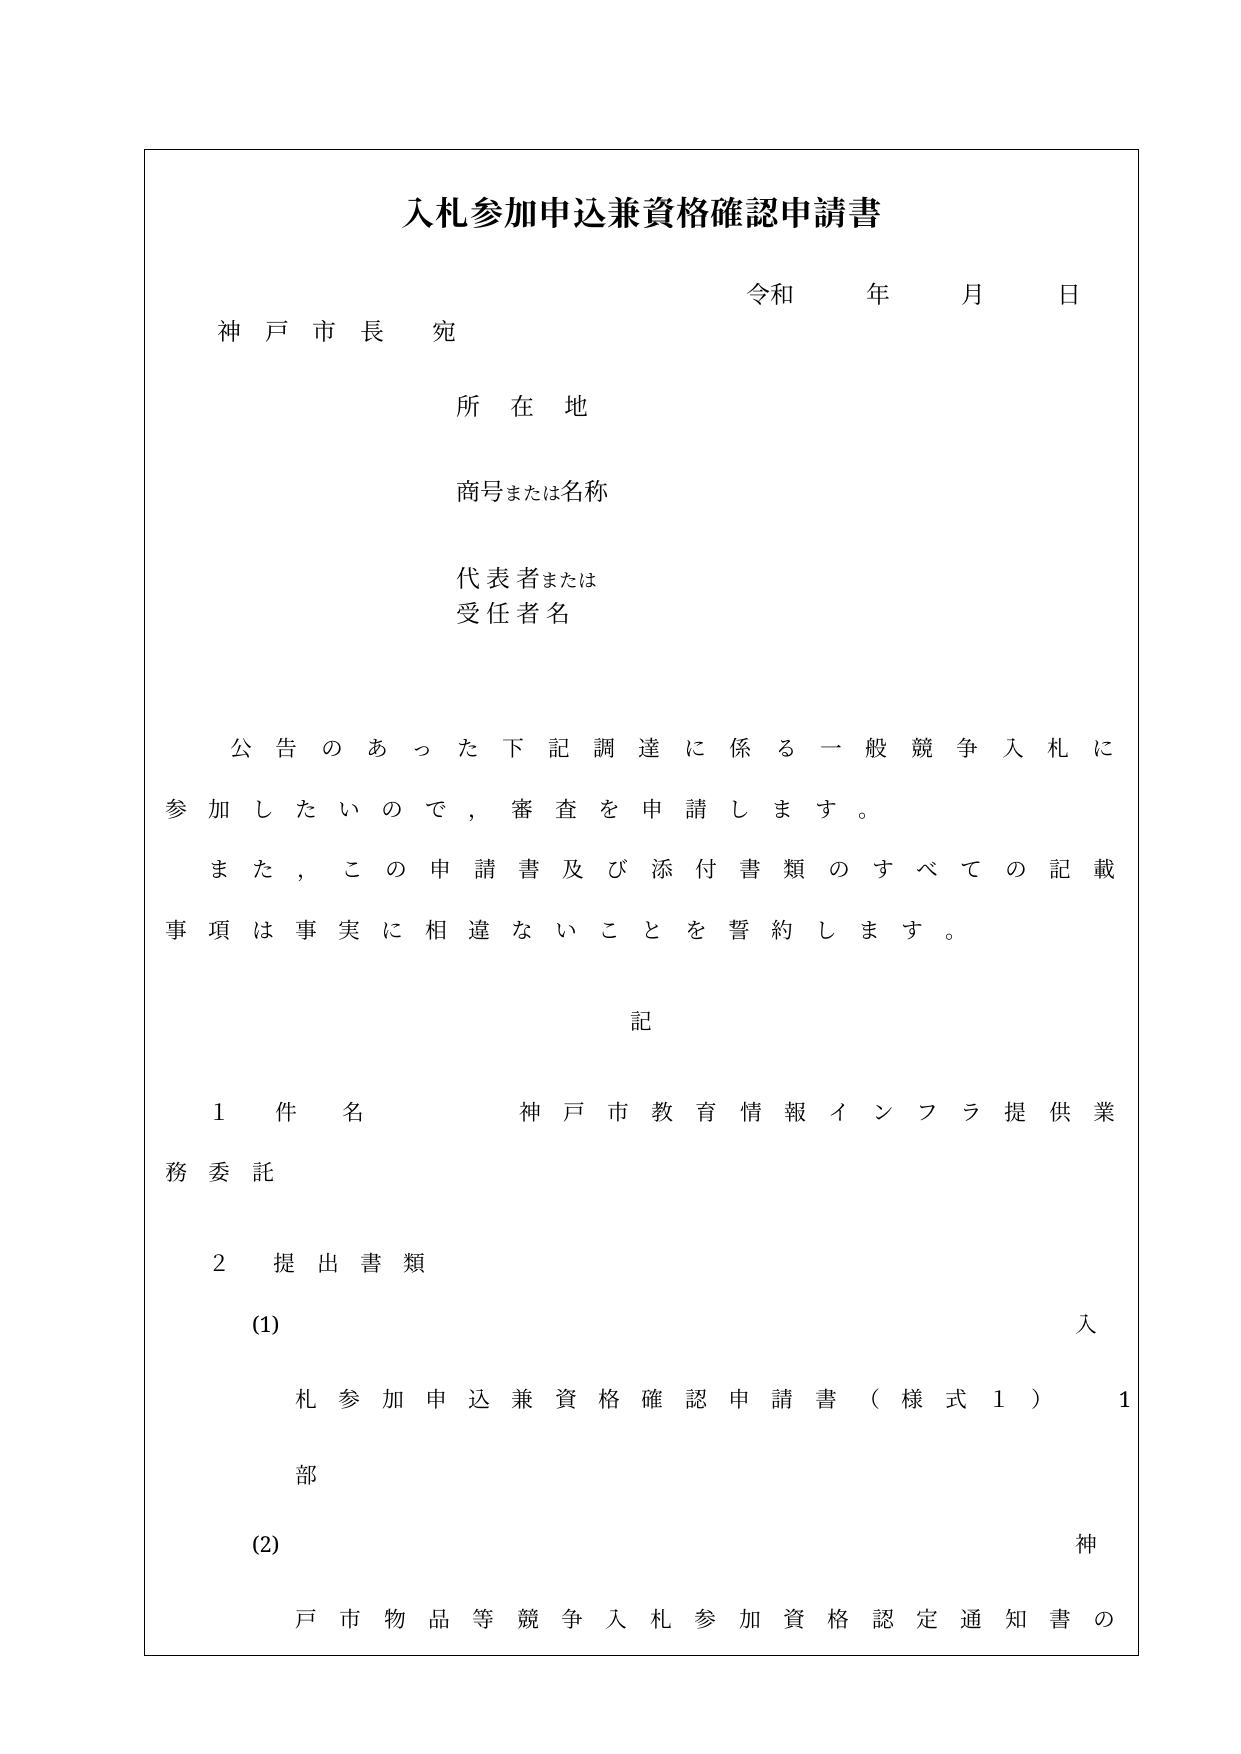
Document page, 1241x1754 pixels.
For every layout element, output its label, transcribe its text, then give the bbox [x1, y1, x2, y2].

table_header 入札参加申込兼資格確認申請書 令和 年 月 日 神 戸 市 長 宛 所 在 地 商号または名称 代 表 者または 受 任 者 名 公告のあった下記調達に係る一般競争入札に参加したいので，審査を申請します。 また，この申請書及び添付書類のすべての記載事項は事実に相違ないことを誓約します。 記 １ 件 名 神戸市教育情報インフラ提供業務委託 ２ 提出書類 入札参加申込兼資格確認申請書（様式１） 1部 神戸市物品等競争入札参加資格認定通知書の写し 1部 委任状（代表者又は登録済の受任者以外の者が申請する場合のみ）（様式３） 1部 会社概要 任意様式 1部 共同事業体で参加を希望する者は，共同事業体結成届出書（様式５） 1部 ※共同事業体で参加を希望する場合は，(1)(3)の書類は代表事業者について， (2)(4)(5)の書類は構成事業者すべてについて提出すること。 ３ 連絡先 部署名：神戸市教育委員会事務局学校経営支援課 (2) 担当者名：西海・谷口 (3) 電話番号：078-984-0666 (4) 電子メールアドレス：edu-joho@office.city.kobe.lg.jp [145, 150, 1138, 1654]
